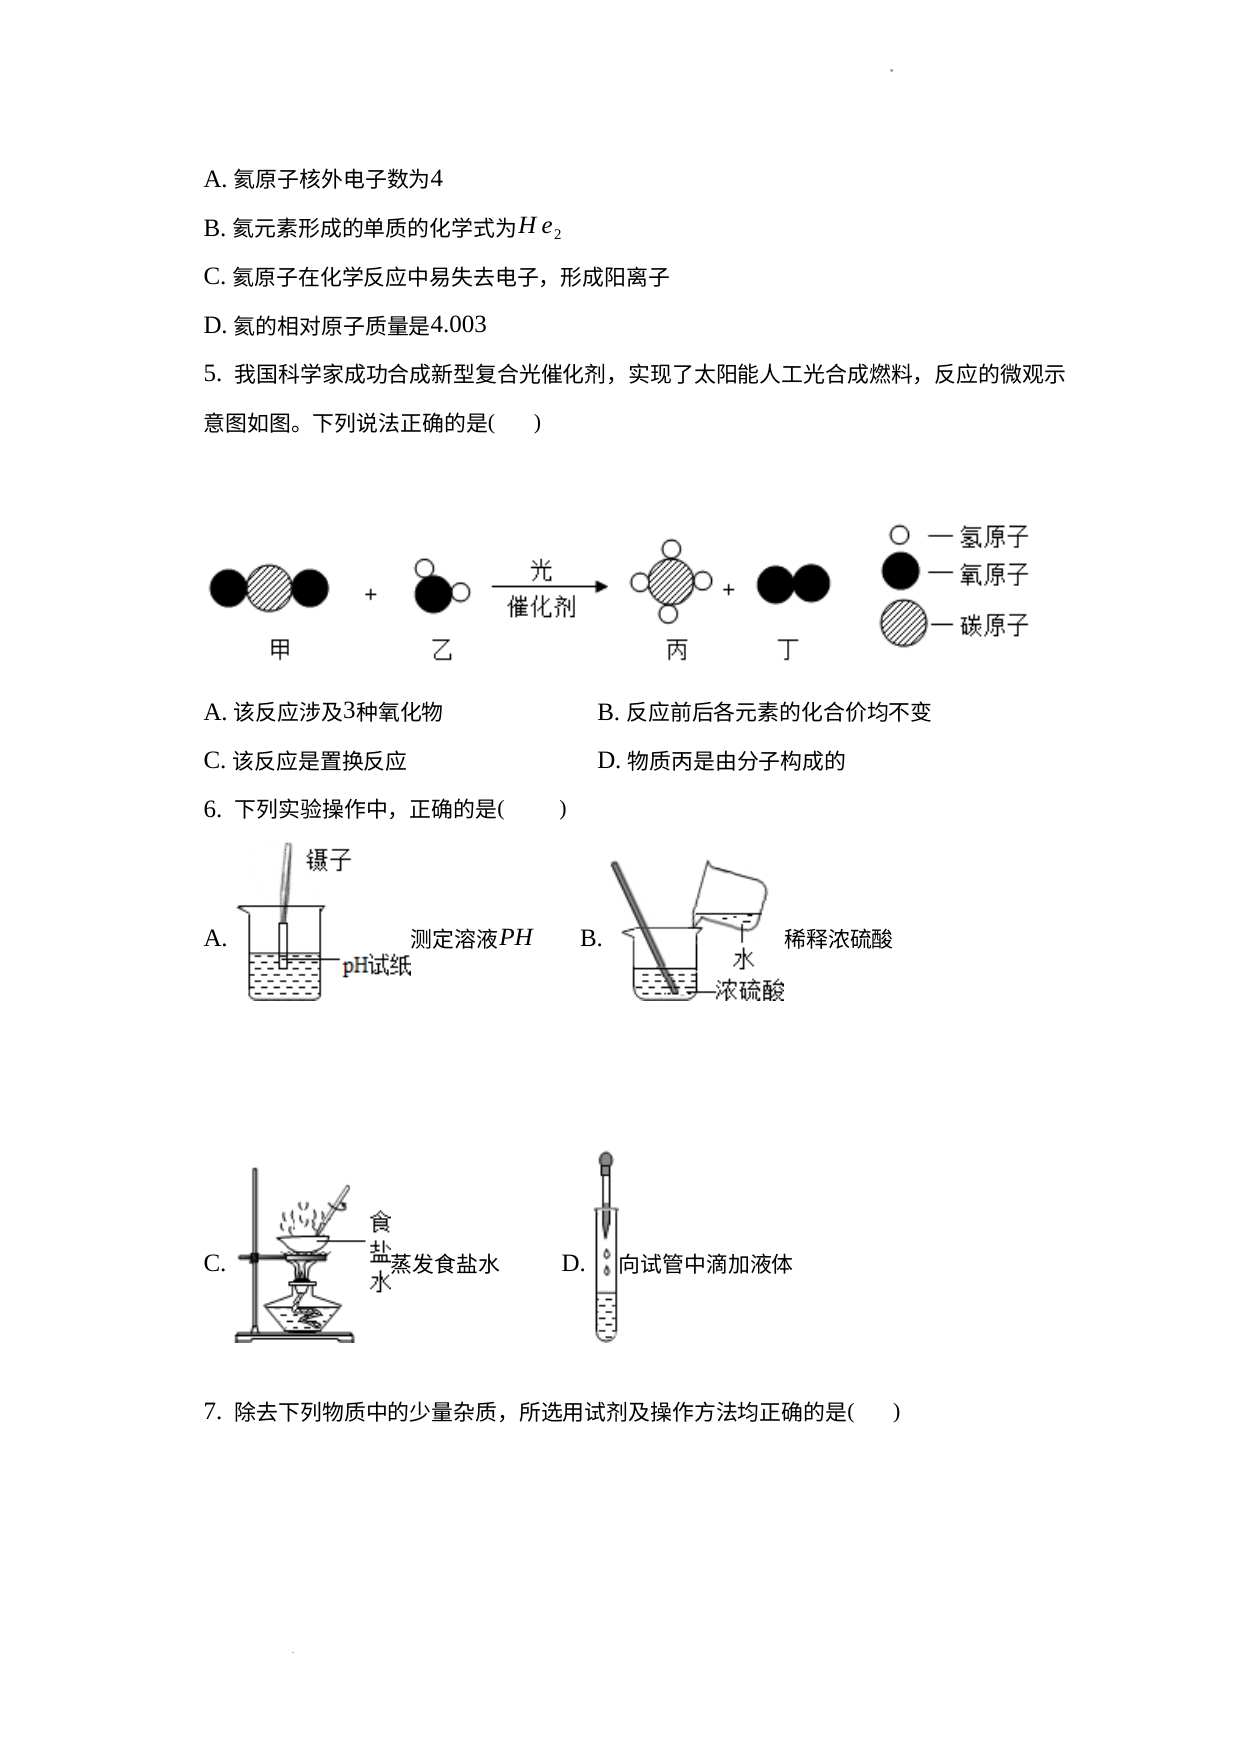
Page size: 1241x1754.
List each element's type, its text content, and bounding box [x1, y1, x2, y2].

picture [232, 1165, 391, 1343]
picture [591, 1148, 619, 1343]
text A. 测定溶液 B. 稀释浓硫酸 C. 蒸发食盐水 D. 向试管中滴加液体 [203, 840, 1081, 1376]
text A. 该反应涉及种氧化物 B. 反应前后各元素的化合价均不变 C. 该反应是置换反应 D. 物质丙是由分子构成的 [203, 695, 1081, 776]
picture [203, 518, 1033, 665]
text 6. 下列实验操作中，正确的是( ) [203, 792, 1081, 824]
picture [608, 857, 784, 1001]
picture [233, 840, 411, 1001]
text A. 氦原子核外电子数为 B. 氦元素形成的单质的化学式为 C. 氦原子在化学反应中易失去电子，形成阳离子 D. 氦的相对原子质量是 [203, 162, 1081, 341]
text 7. 除去下列物质中的少量杂质，所选用试剂及操作方法均正确的是( ) [203, 1394, 1081, 1427]
